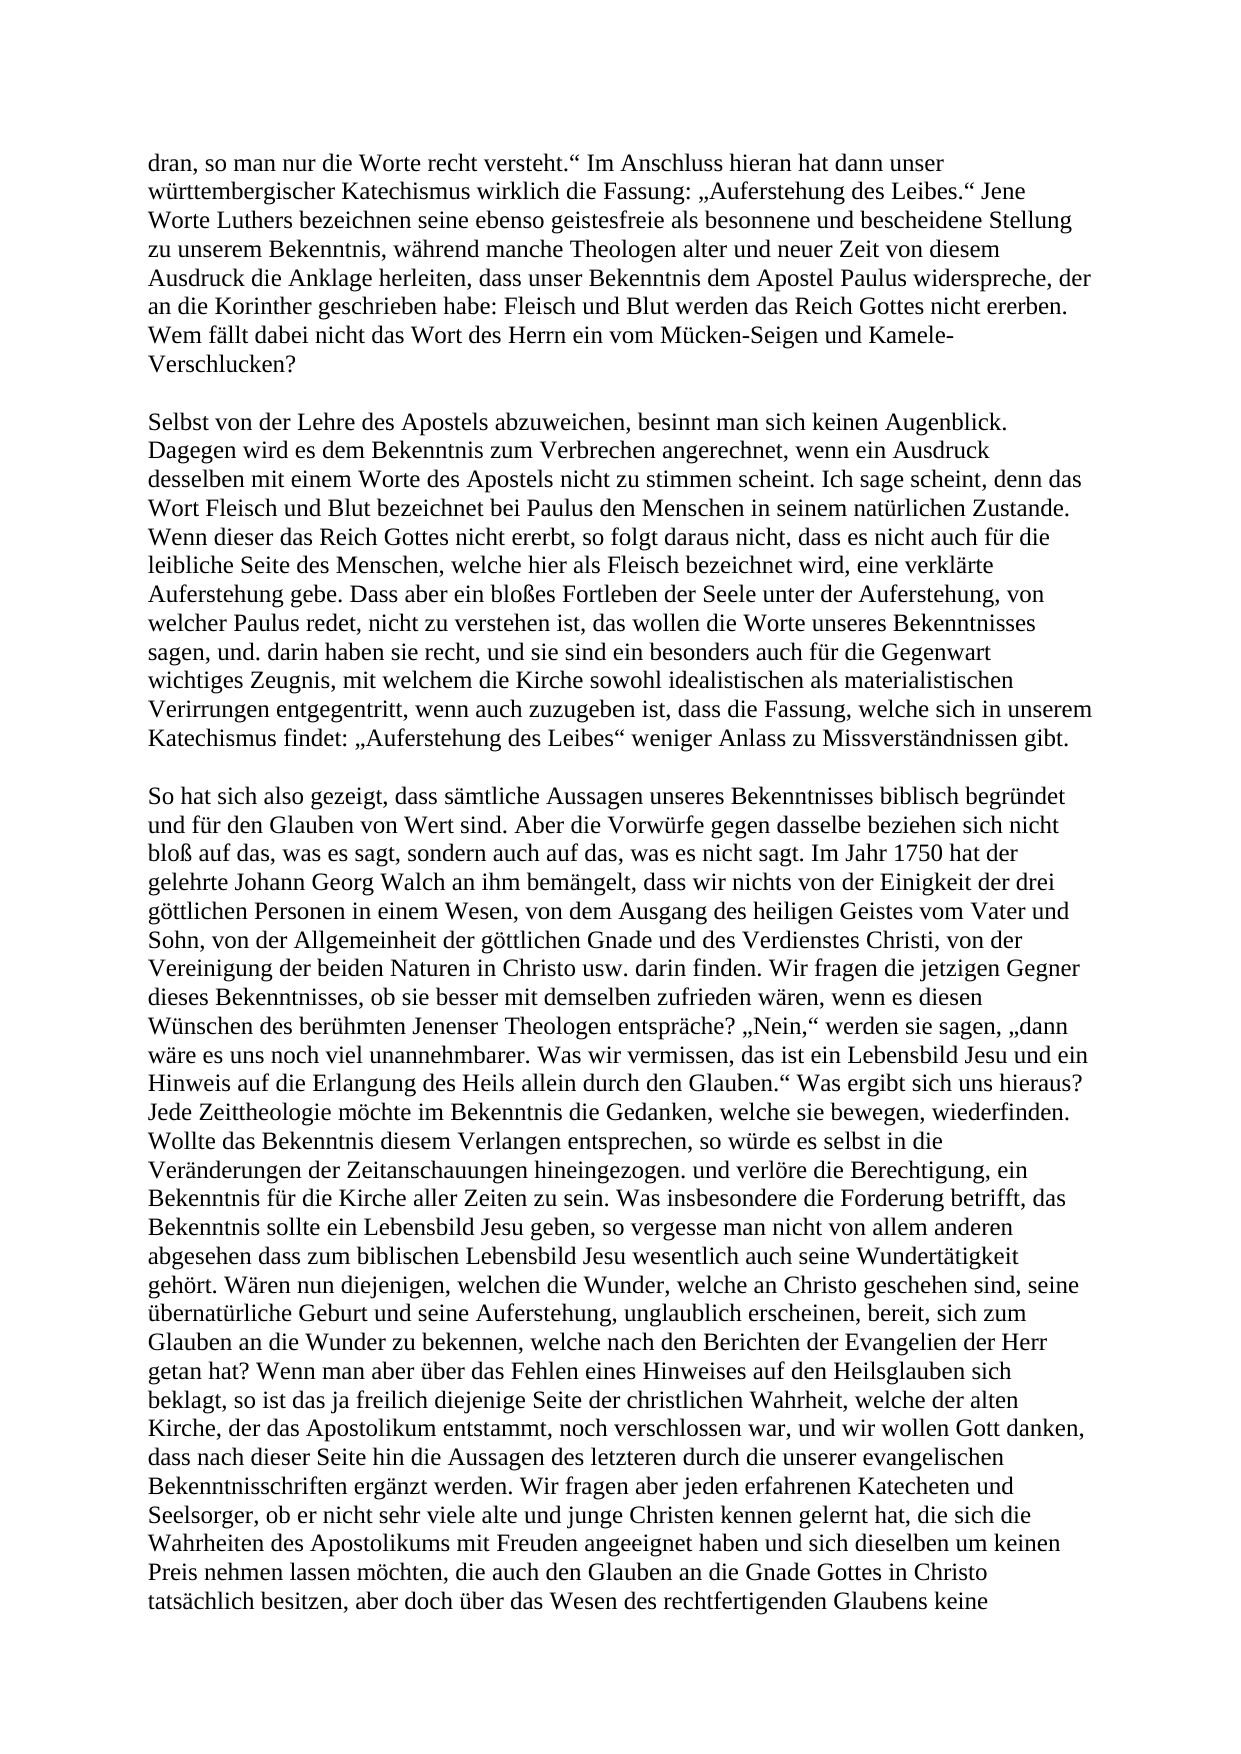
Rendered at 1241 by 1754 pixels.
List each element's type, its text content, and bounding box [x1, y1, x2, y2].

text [148, 148, 1093, 378]
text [148, 781, 1093, 1615]
text Selbst von der Lehre des Apostels abzuweichen, besinnt man sich keinen Augenblick. Dagegen wird es dem Bekenntnis zum Verbrechen angerechnet, wenn ein Ausdruck desselben mit einem Worte des Apostels nicht zu stimmen scheint. Ich sage scheint, denn das Wort Fleisch und Blut bezeichnet bei Paulus den Menschen in seinem natürlichen Zustande. Wenn dieser das Reich Gottes nicht ererbt, so folgt daraus nicht, dass es nicht auch für die leibliche Seite des Menschen, welche hier als Fleisch bezeichnet wird, eine verklärte Auferstehung gebe. Dass aber ein bloßes Fortleben der Seele unter der Auferstehung, von welcher Paulus redet, nicht zu verstehen ist, das wollen die Worte unseres Bekenntnisses sagen, und. darin haben sie recht, und sie sind ein besonders auch für die Gegenwart wichtiges Zeugnis, mit welchem die Kirche sowohl idealistischen als materialistischen Verirrungen entgegentritt, wenn auch zuzugeben ist, dass die Fassung, welche sich in unserem Katechismus findet: „Auferstehung des Leibes“ weniger Anlass zu Missverständnissen gibt. [148, 407, 1093, 752]
